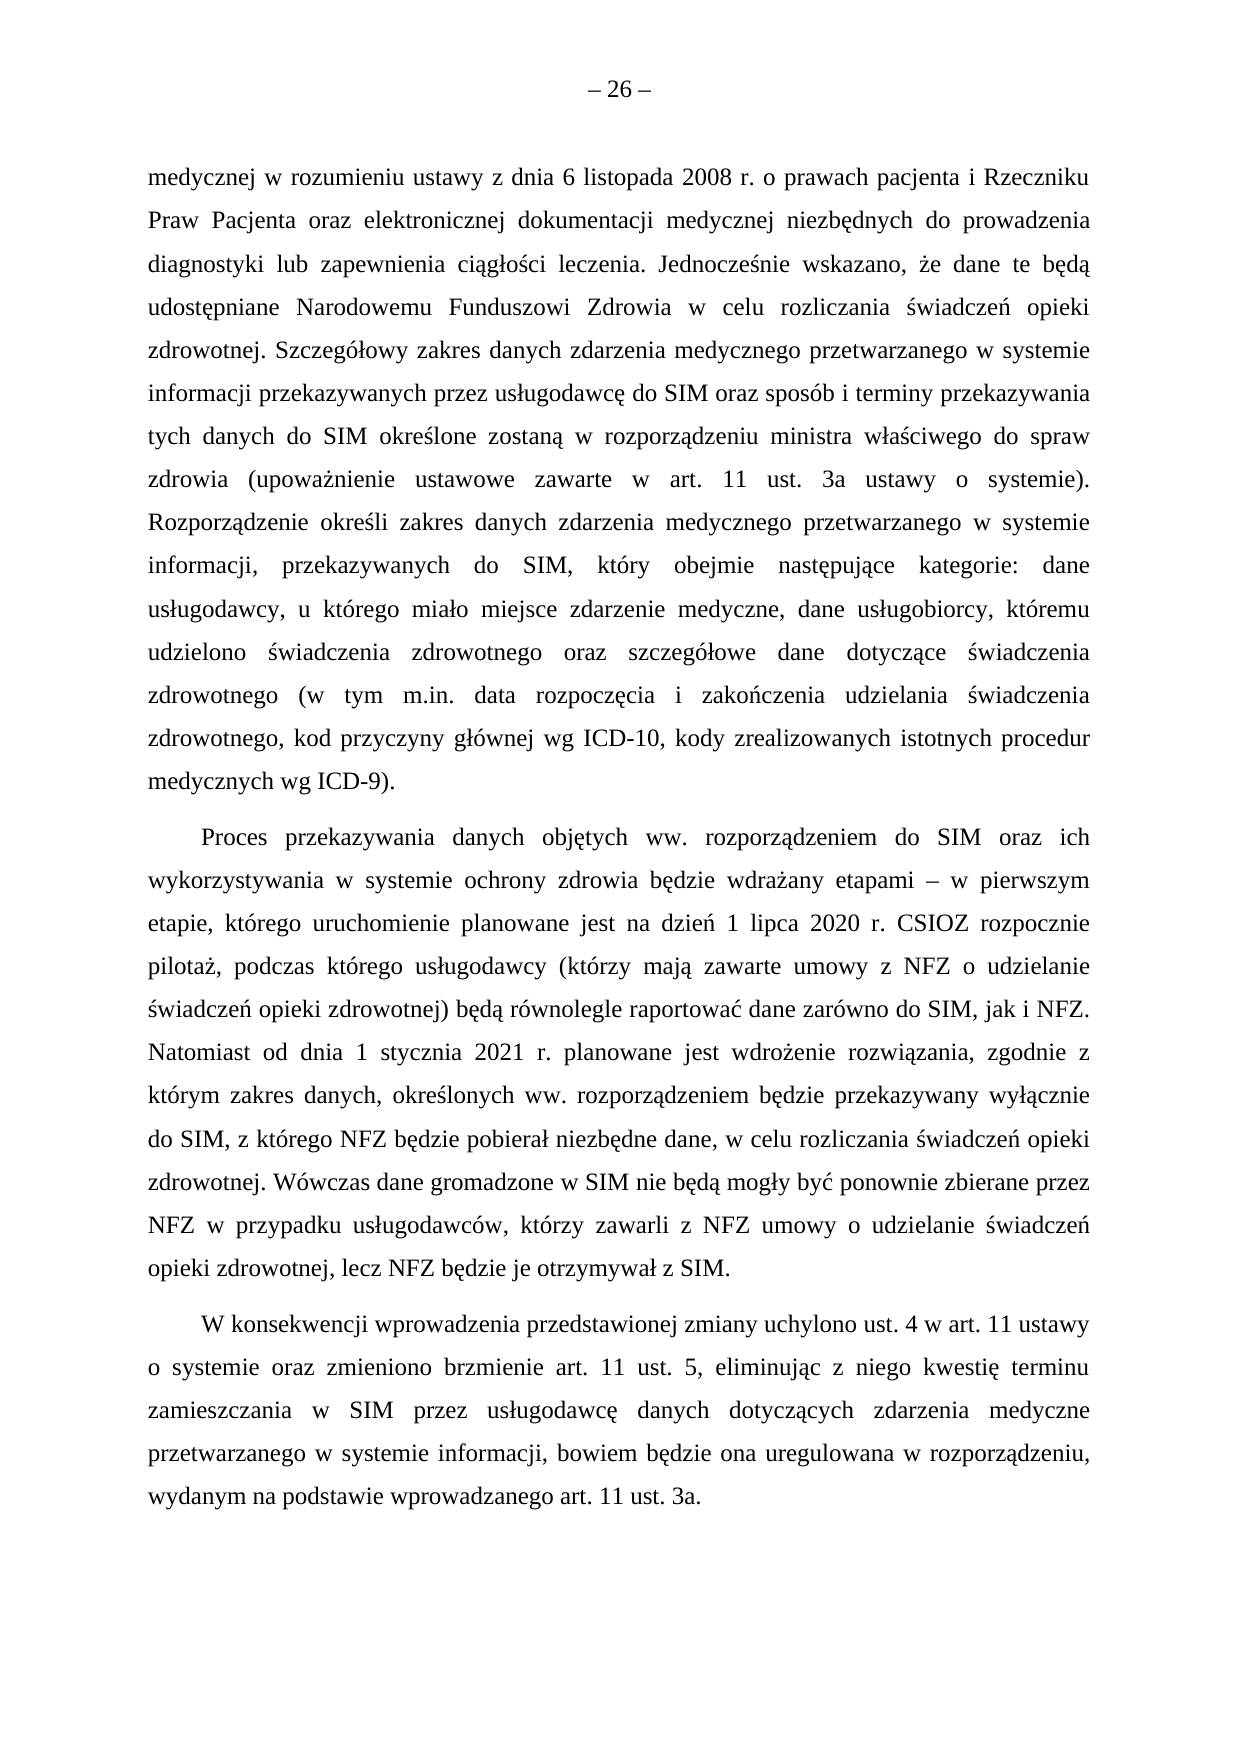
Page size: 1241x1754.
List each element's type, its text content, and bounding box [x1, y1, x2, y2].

text Proces przekazywania danych objętych ww. rozporządzeniem do SIM oraz ich wykorzystywania w systemie ochrony zdrowia będzie wdrażany etapami – w pierwszym etapie, którego uruchomienie planowane jest na dzień 1 lipca 2020 r. CSIOZ rozpocznie pilotaż, podczas którego usługodawcy (którzy mają zawarte umowy z NFZ o udzielanie świadczeń opieki zdrowotnej) będą równolegle raportować dane zarówno do SIM, jak i NFZ. Natomiast od dnia 1 stycznia 2021 r. planowane jest wdrożenie rozwiązania, zgodnie z którym zakres danych, określonych ww. rozporządzeniem będzie przekazywany wyłącznie do SIM, z którego NFZ będzie pobierał niezbędne dane, w celu rozliczania świadczeń opieki zdrowotnej. Wówczas dane gromadzone w SIM nie będą mogły być ponownie zbierane przez NFZ w przypadku usługodawców, którzy zawarli z NFZ umowy o udzielanie świadczeń opieki zdrowotnej, lecz NFZ będzie je otrzymywał z SIM. [148, 822, 1091, 1282]
text W konsekwencji wprowadzenia przedstawionej zmiany uchylono ust. 4 w art. 11 ustawy o systemie oraz zmieniono brzmienie art. 11 ust. 5, eliminując z niego kwestię terminu zamieszczania w SIM przez usługodawcę danych dotyczących zdarzenia medyczne przetwarzanego w systemie informacji, bowiem będzie ona uregulowana w rozporządzeniu, wydanym na podstawie wprowadzanego art. 11 ust. 3a. [148, 1309, 1091, 1510]
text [148, 162, 1091, 795]
